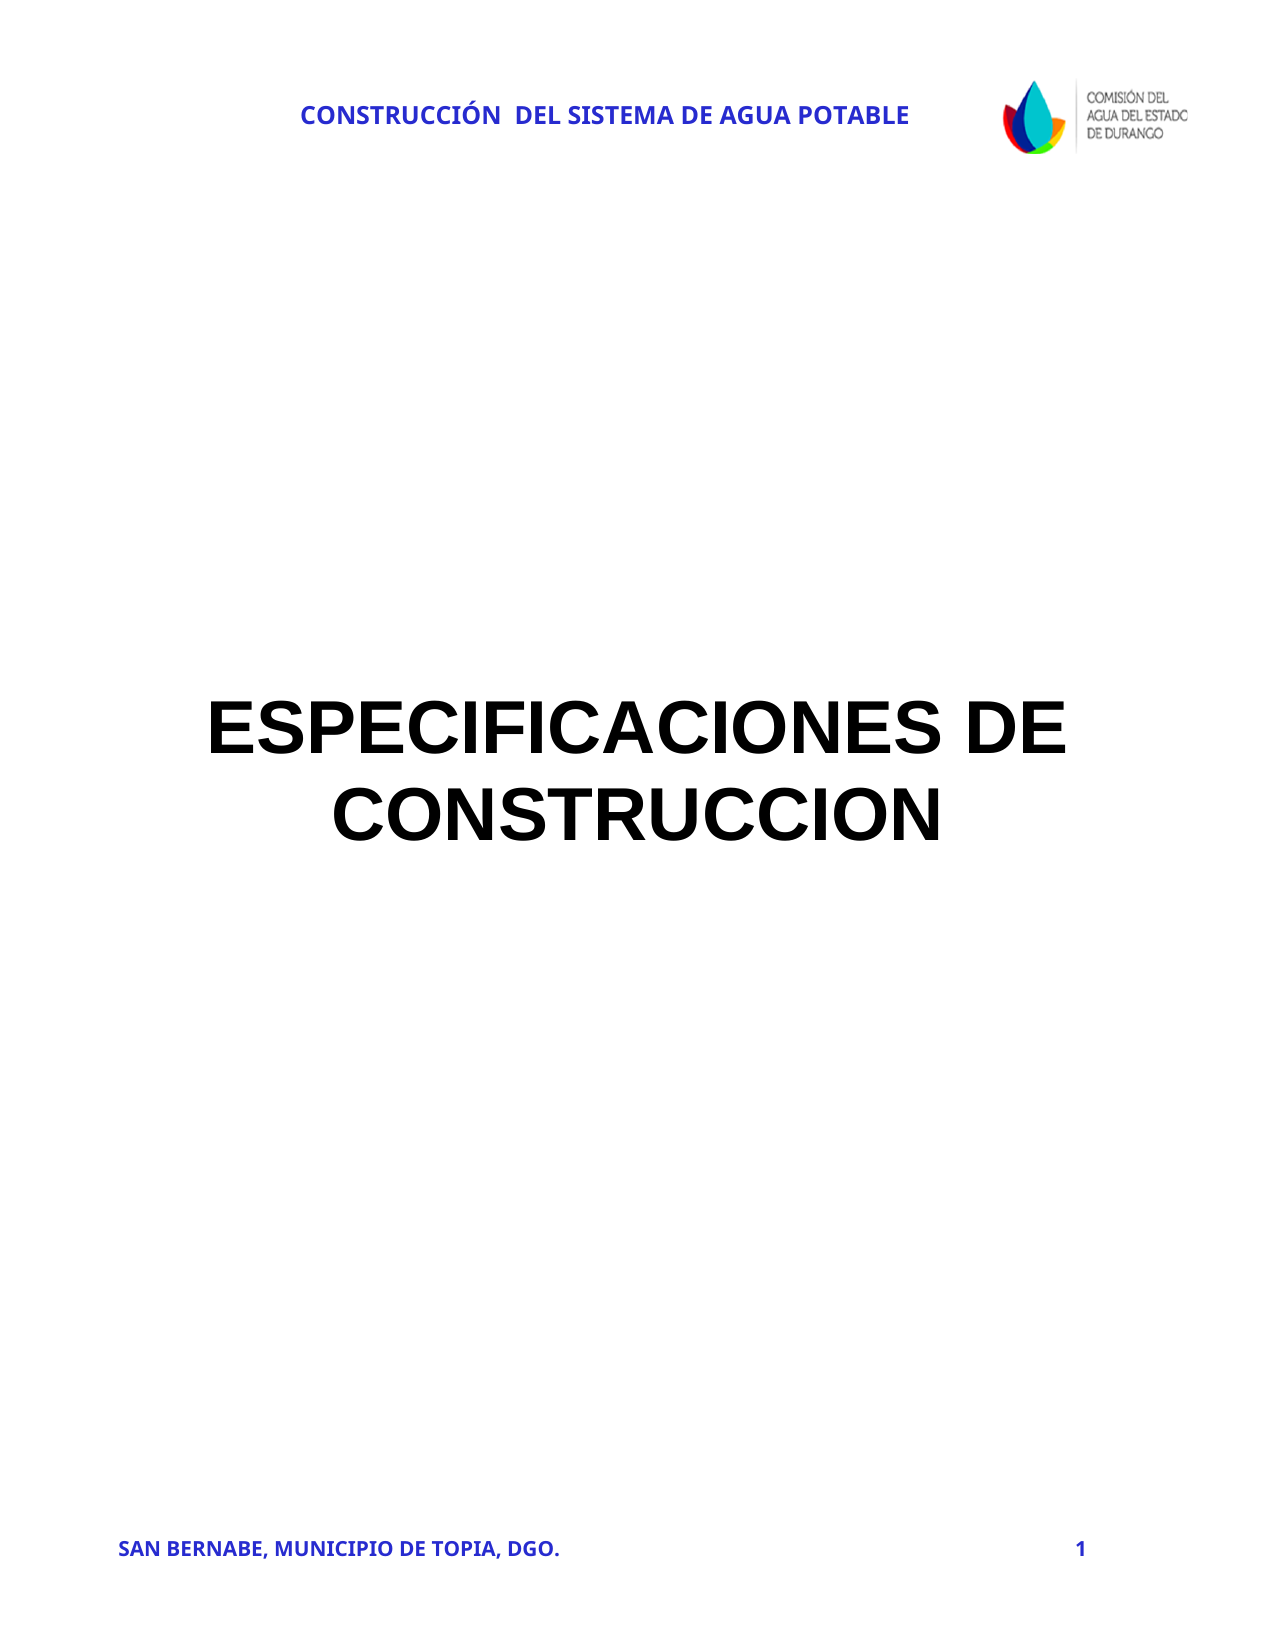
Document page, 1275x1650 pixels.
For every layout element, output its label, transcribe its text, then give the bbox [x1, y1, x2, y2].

text ESPECIFICACIONES DE CONSTRUCCION [118, 683, 1157, 856]
picture [1000, 78, 1191, 157]
